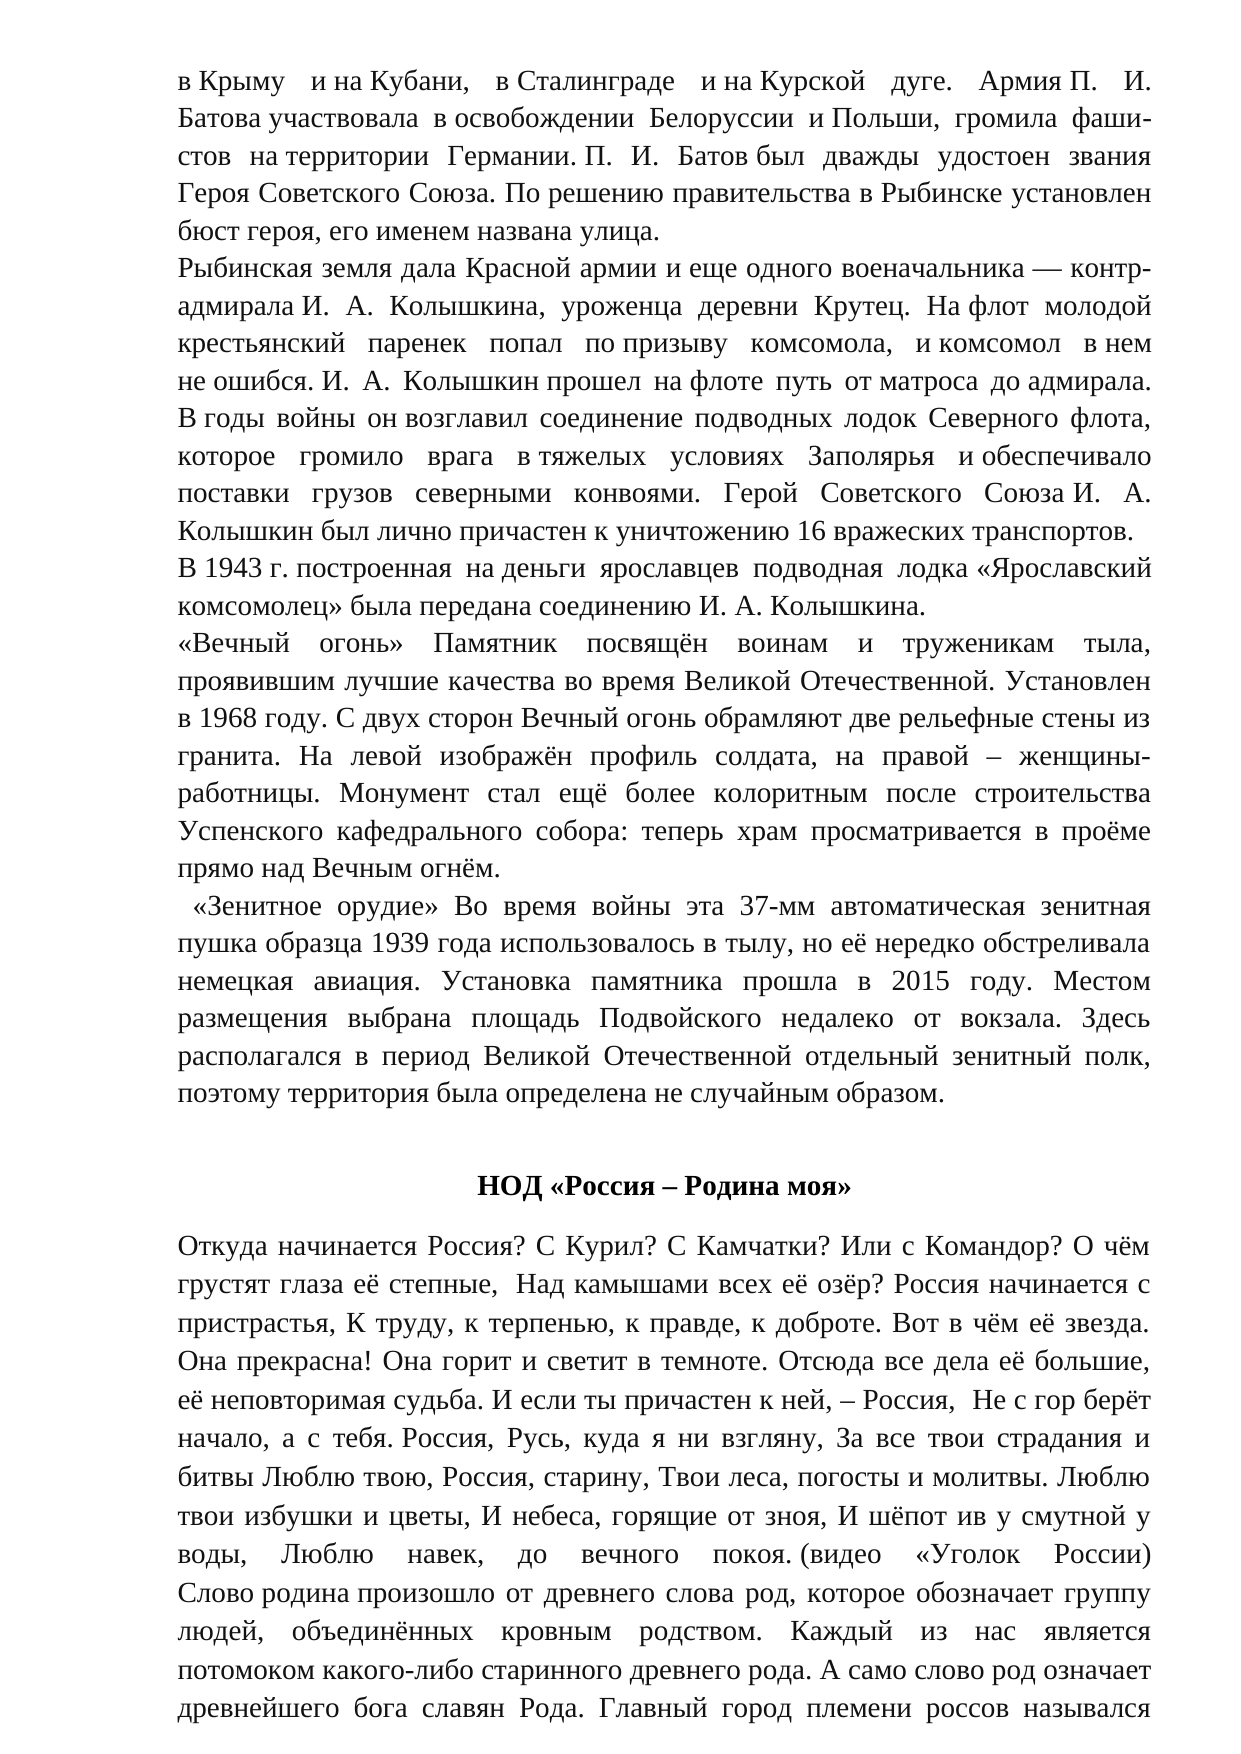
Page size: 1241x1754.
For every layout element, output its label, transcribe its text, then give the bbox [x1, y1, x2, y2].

text «Вечный огонь» Памятник посвящён воинам и труженикам тыла, проявившим лучшие качества во время Великой Отечественной. Установлен в 1968 году. С двух сторон Вечный огонь обрамляют две рельефные стены из гранита. На левой изображён профиль солдата, на правой – женщины-работницы. Монумент стал ещё более колоритным после строительства Успенского кафедрального собора: теперь храм просматривается в проёме прямо над Вечным огнём. [177, 622, 1152, 884]
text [177, 59, 1152, 247]
text НОД «Россия – Родина моя» [177, 1168, 1152, 1202]
text В 1943 г. построенная на деньги ярославцев подводная лодка «Ярославский комсомолец» была передана соединению И. А. Колышкина. [177, 547, 1152, 622]
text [177, 1228, 1152, 1724]
text Рыбинская земля дала Красной армии и еще одного военачальника — контр-адмирала И. А. Колышкина, уроженца деревни Крутец. На флот молодой крестьянский паренек попал по призыву комсомола, и комсомол в нем не ошибся. И. А. Колышкин прошел на флоте путь от матроса до адмирала. В годы войны он возглавил соединение подводных лодок Северного флота, которое громило врага в тяжелых условиях Заполярья и обеспечивало поставки грузов северными конвоями. Герой Советского Союза И. А. Колышкин был лично причастен к уничтожению 16 вражеских транспортов. [177, 247, 1152, 547]
text «Зенитное орудие» Во время войны эта 37-мм автоматическая зенитная пушка образца 1939 года использовалось в тылу, но её нередко обстреливала немецкая авиация. Установка памятника прошла в 2015 году. Местом размещения выбрана площадь Подвойского недалеко от вокзала. Здесь располагался в период Великой Отечественной отдельный зенитный полк, поэтому территория была определена не случайным образом. [177, 884, 1152, 1109]
